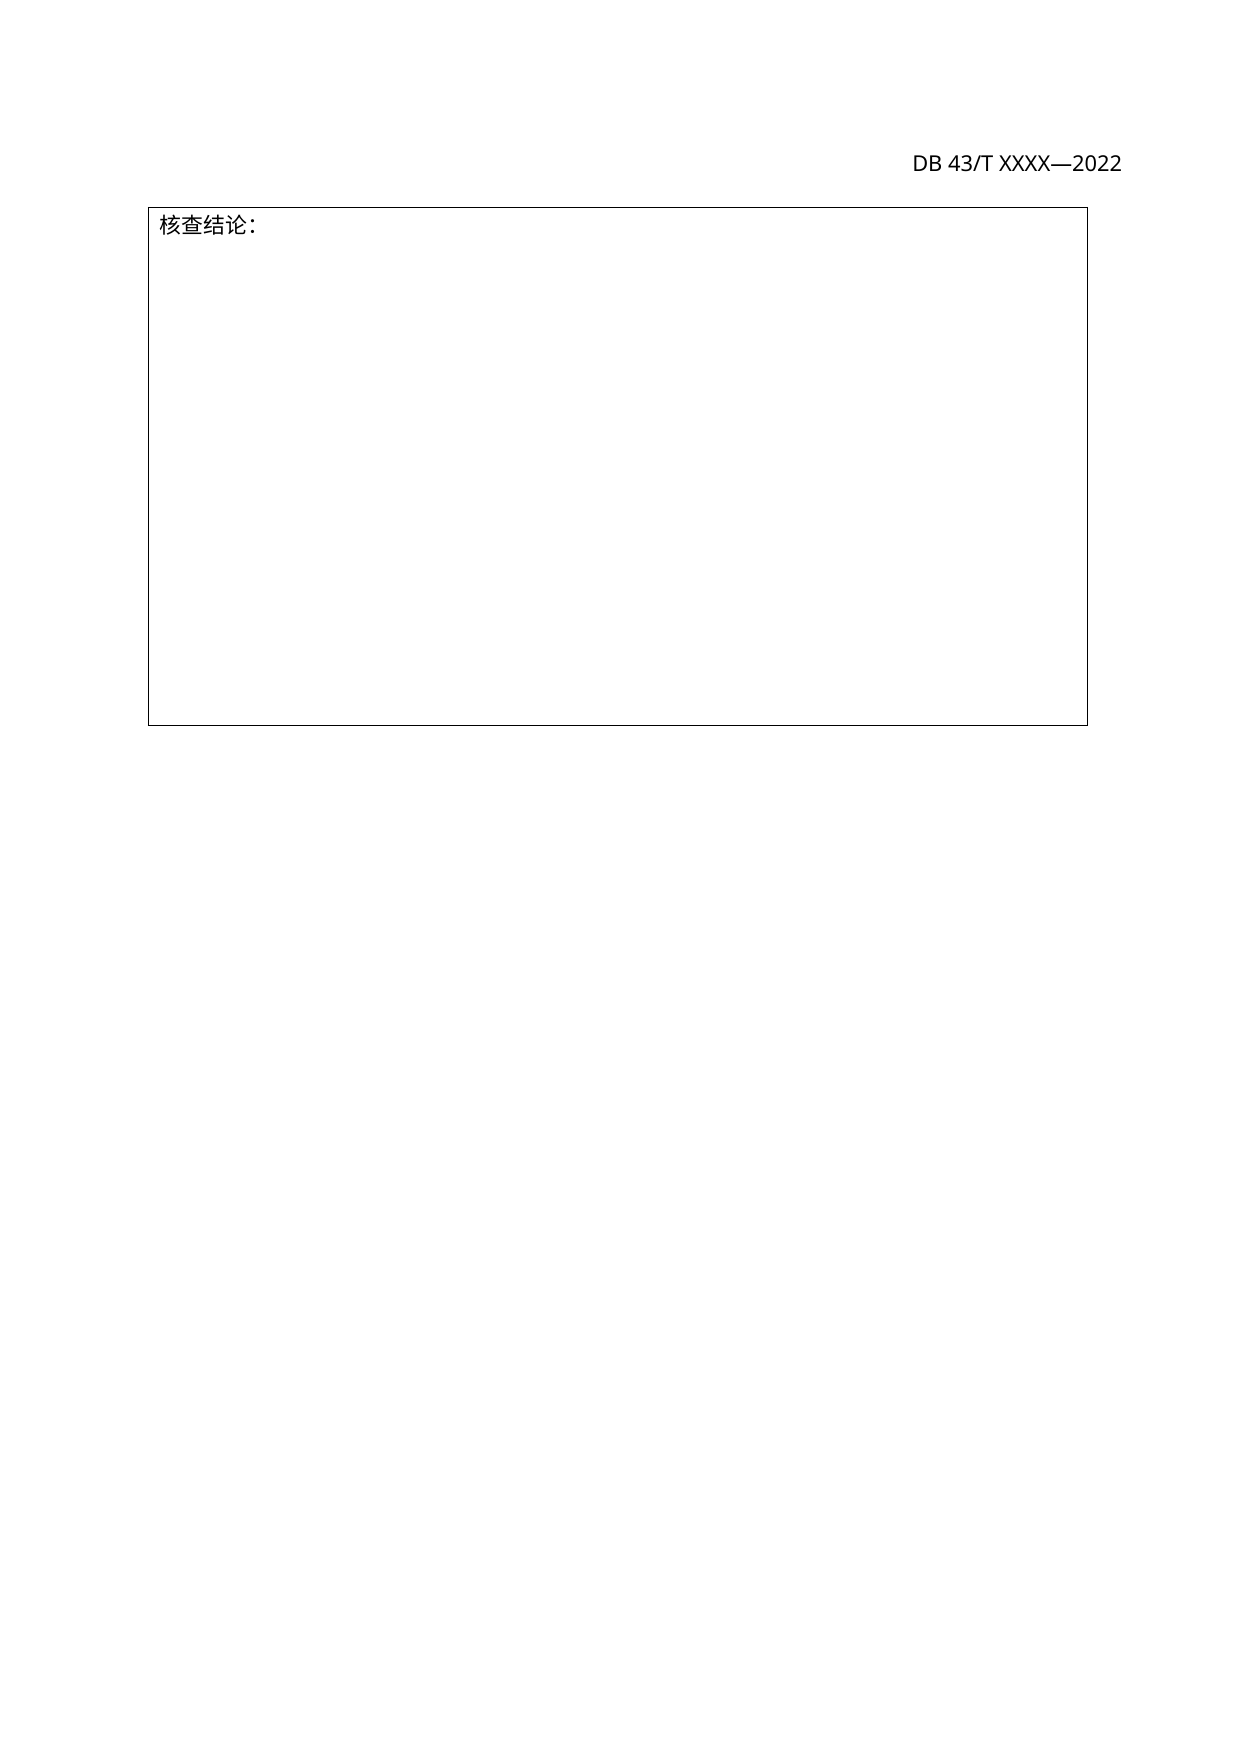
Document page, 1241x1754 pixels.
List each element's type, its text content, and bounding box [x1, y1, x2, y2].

table_cell 核查结论： [149, 208, 1087, 724]
